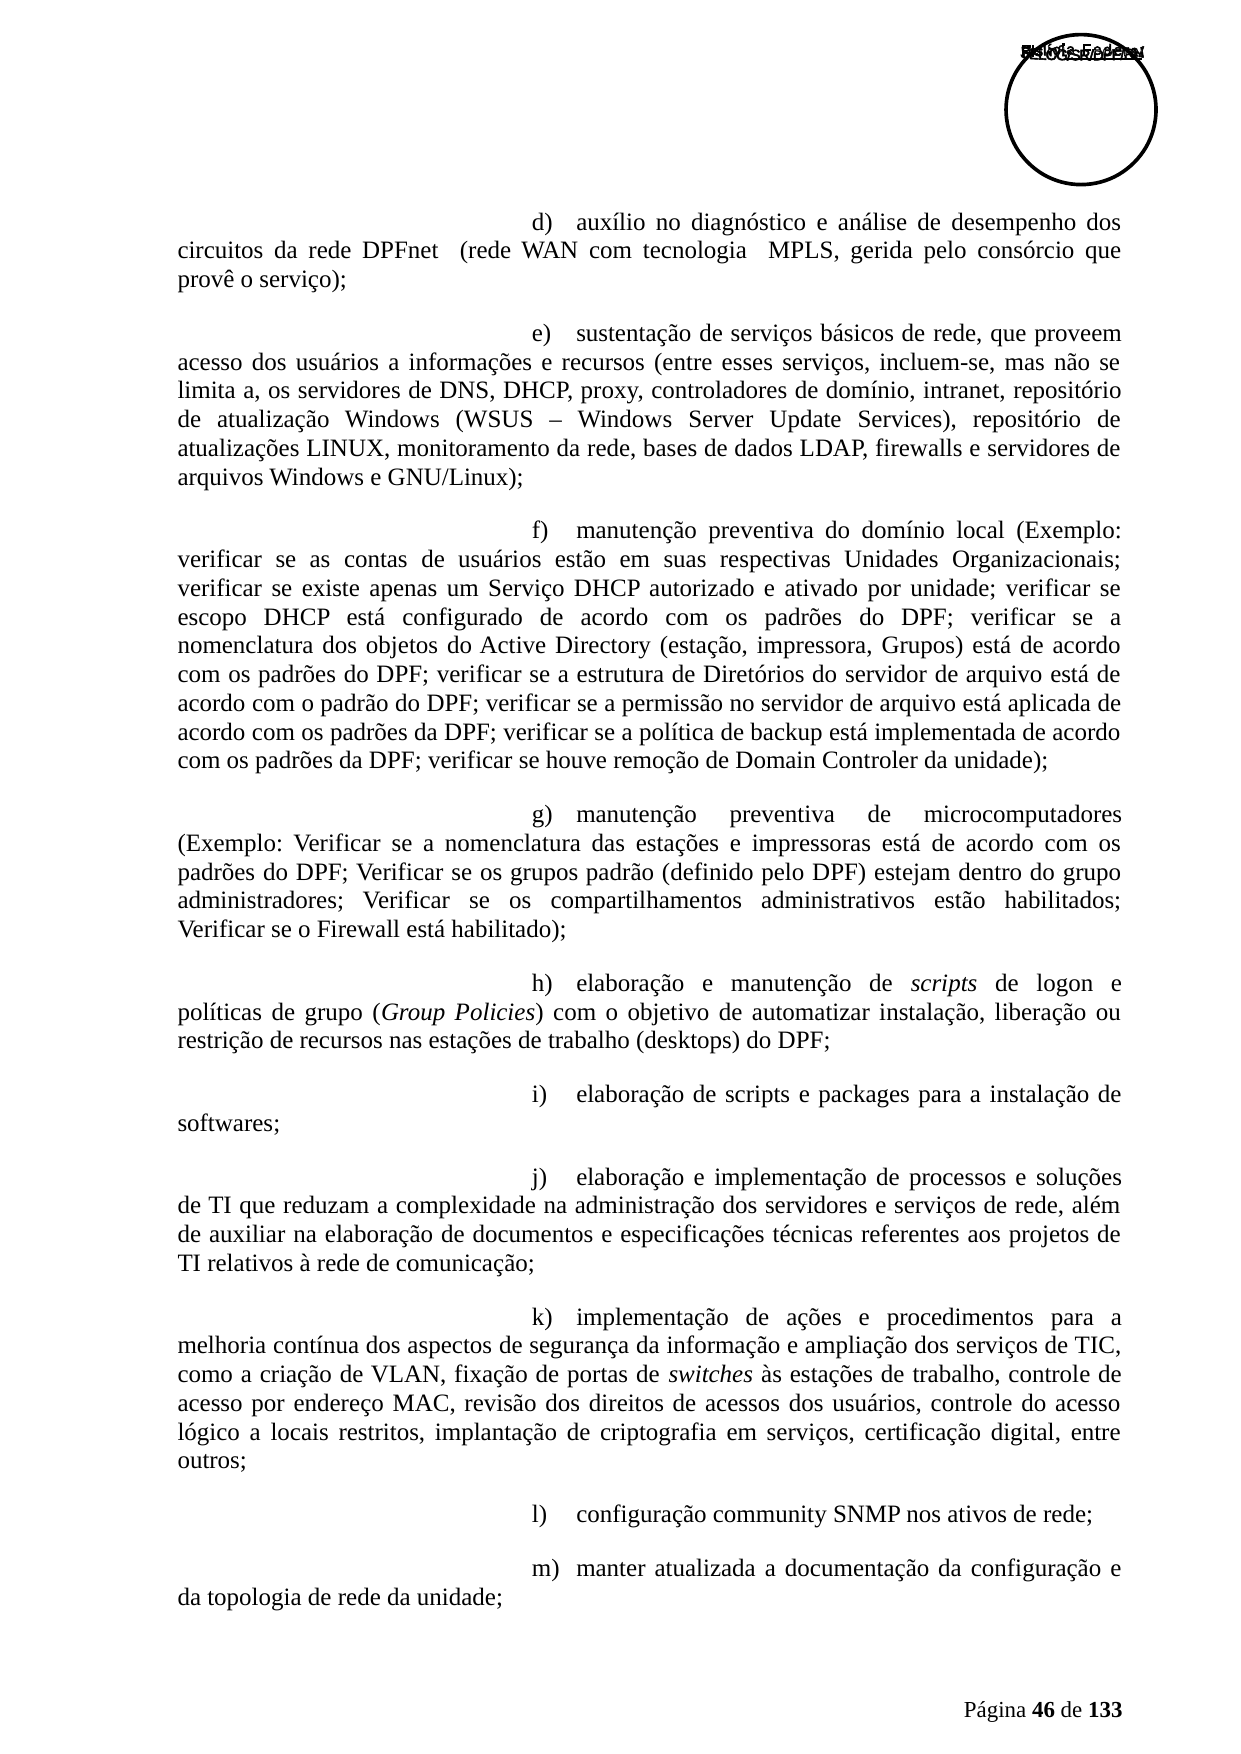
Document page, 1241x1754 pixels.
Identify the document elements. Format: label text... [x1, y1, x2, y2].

list elaboração e manutenção de scripts de logon e políticas de grupo (Group Policies) com o objetivo de automatizar instalação, liberação ou restrição de recursos nas estações de trabalho (desktops) do DPF; [177, 968, 1122, 1054]
list manutenção preventiva de microcomputadores (Exemplo: Verificar se a nomenclatura das estações e impressoras está de acordo com os padrões do DPF; Verificar se os grupos padrão (definido pelo DPF) estejam dentro do grupo administradores; Verificar se os compartilhamentos administrativos estão habilitados; Verificar se o Firewall está habilitado); [177, 799, 1122, 943]
list sustentação de serviços básicos de rede, que proveem acesso dos usuários a informações e recursos (entre esses serviços, incluem-se, mas não se limita a, os servidores de DNS, DHCP, proxy, controladores de domínio, intranet, repositório de atualização Windows (WSUS – Windows Server Update Services), repositório de atualizações LINUX, monitoramento da rede, bases de dados LDAP, firewalls e servidores de arquivos Windows e GNU/Linux); [177, 318, 1122, 491]
list auxílio no diagnóstico e análise de desempenho dos circuitos da rede DPFnet (rede WAN com tecnologia MPLS, gerida pelo consórcio que provê o serviço); [177, 207, 1122, 293]
list implementação de ações e procedimentos para a melhoria contínua dos aspectos de segurança da informação e ampliação dos serviços de TIC, como a criação de VLAN, fixação de portas de switches às estações de trabalho, controle de acesso por endereço MAC, revisão dos direitos de acessos dos usuários, controle do acesso lógico a locais restritos, implantação de criptografia em serviços, certificação digital, entre outros; [177, 1302, 1122, 1474]
list configuração community SNMP nos ativos de rede; [177, 1499, 1122, 1528]
list elaboração e implementação de processos e soluções de TI que reduzam a complexidade na administração dos servidores e serviços de rede, além de auxiliar na elaboração de documentos e especificações técnicas referentes aos projetos de TI relativos à rede de comunicação; [177, 1162, 1122, 1277]
list elaboração de scripts e packages para a instalação de softwares; [177, 1079, 1122, 1137]
list manutenção preventiva do domínio local (Exemplo: verificar se as contas de usuários estão em suas respectivas Unidades Organizacionais; verificar se existe apenas um Serviço DHCP autorizado e ativado por unidade; verificar se escopo DHCP está configurado de acordo com os padrões do DPF; verificar se a nomenclatura dos objetos do Active Directory (estação, impressora, Grupos) está de acordo com os padrões do DPF; verificar se a estrutura de Diretórios do servidor de arquivo está de acordo com o padrão do DPF; verificar se a permissão no servidor de arquivo está aplicada de acordo com os padrões da DPF; verificar se a política de backup está implementada de acordo com os padrões da DPF; verificar se houve remoção de Domain Controler da unidade); [177, 516, 1122, 774]
list manter atualizada a documentação da configuração e da topologia de rede da unidade; [177, 1553, 1122, 1611]
